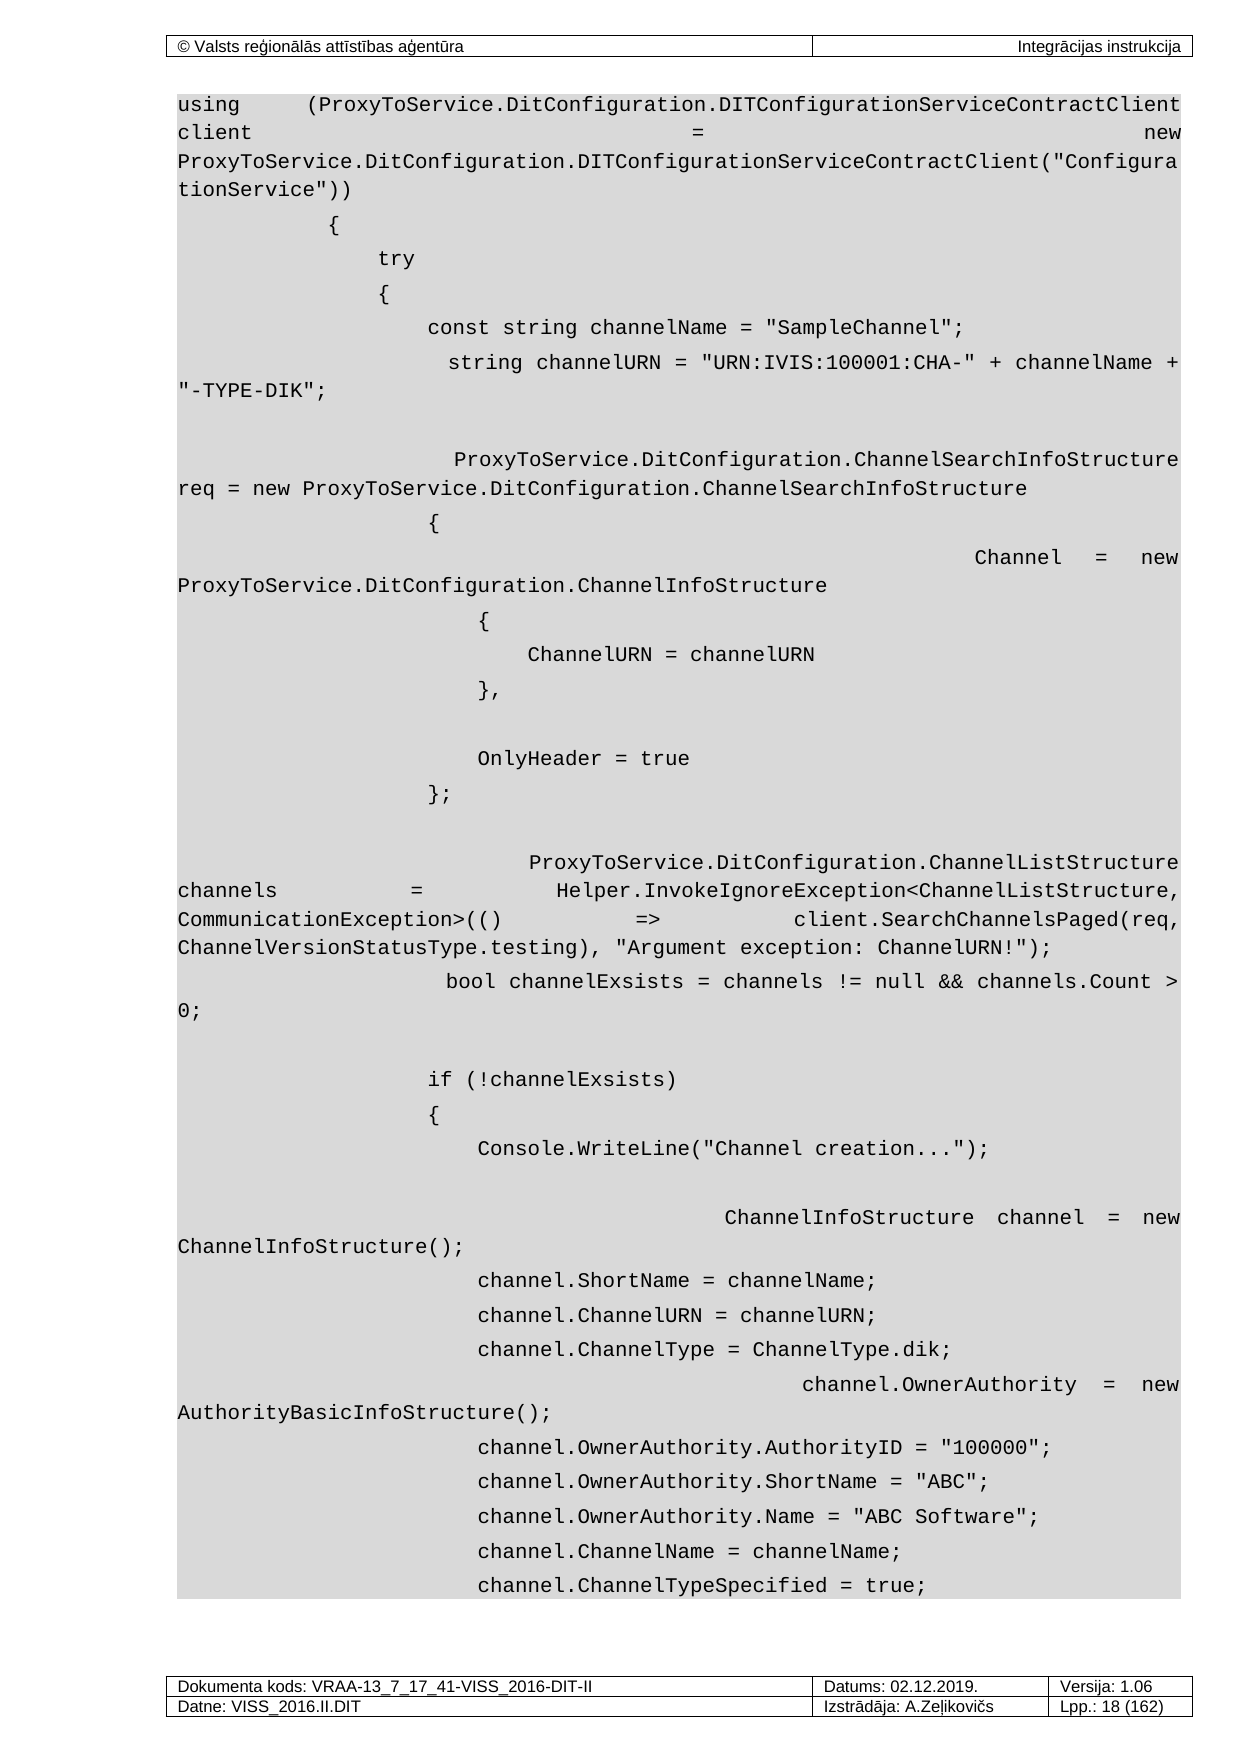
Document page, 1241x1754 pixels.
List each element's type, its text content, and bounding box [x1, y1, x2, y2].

text ProxyToService.DitConfiguration.ChannelListStructure channels = Helper.InvokeIgnoreException<ChannelListStructure, CommunicationException>(() => client.SearchChannelsPaged(req, ChannelVersionStatusType.testing), "Argument exception: ChannelURN!"); [177, 852, 1181, 961]
text channel.OwnerAuthority = new AuthorityBasicInfoStructure(); [177, 1374, 1181, 1426]
text channel.OwnerAuthority.AuthorityID = "100000"; [177, 1437, 1181, 1461]
text channel.ChannelTypeSpecified = true; [177, 1575, 1181, 1599]
text }, [177, 679, 1181, 703]
text channel.OwnerAuthority.ShortName = "ABC"; [177, 1471, 1181, 1495]
text { [177, 283, 1181, 306]
text bool channelExsists = channels != null && channels.Count > 0; [177, 971, 1181, 1023]
text ChannelInfoStructure channel = new ChannelInfoStructure(); [177, 1207, 1181, 1259]
text { [177, 1103, 1181, 1127]
text channel.ChannelURN = channelURN; [177, 1305, 1181, 1328]
text channel.ChannelType = ChannelType.dik; [177, 1339, 1181, 1363]
text channel.ShortName = channelName; [177, 1270, 1181, 1294]
text if (!channelExsists) [177, 1069, 1181, 1093]
text string channelURN = "URN:IVIS:100001:CHA-" + channelName + "-TYPE-DIK"; [177, 352, 1181, 404]
text { [177, 610, 1181, 633]
text channel.ChannelName = channelName; [177, 1541, 1181, 1564]
text { [177, 512, 1181, 536]
text ProxyToService.DitConfiguration.ChannelSearchInfoStructure req = new ProxyToService.DitConfiguration.ChannelSearchInfoStructure [177, 449, 1181, 501]
text Console.WriteLine("Channel creation..."); [177, 1138, 1181, 1162]
text Channel = new ProxyToService.DitConfiguration.ChannelInfoStructure [177, 547, 1181, 599]
text OnlyHeader = true [177, 748, 1181, 772]
text }; [177, 783, 1181, 806]
text channel.OwnerAuthority.Name = "ABC Software"; [177, 1506, 1181, 1530]
text try [177, 248, 1181, 272]
text { [177, 213, 1181, 237]
text const string channelName = "SampleChannel"; [177, 317, 1181, 341]
text ChannelURN = channelURN [177, 644, 1181, 668]
text using (ProxyToService.DitConfiguration.DITConfigurationServiceContractClient client = new ProxyToService.DitConfiguration.DITConfigurationServiceContractClient("ConfigurationService")) [177, 94, 1181, 203]
